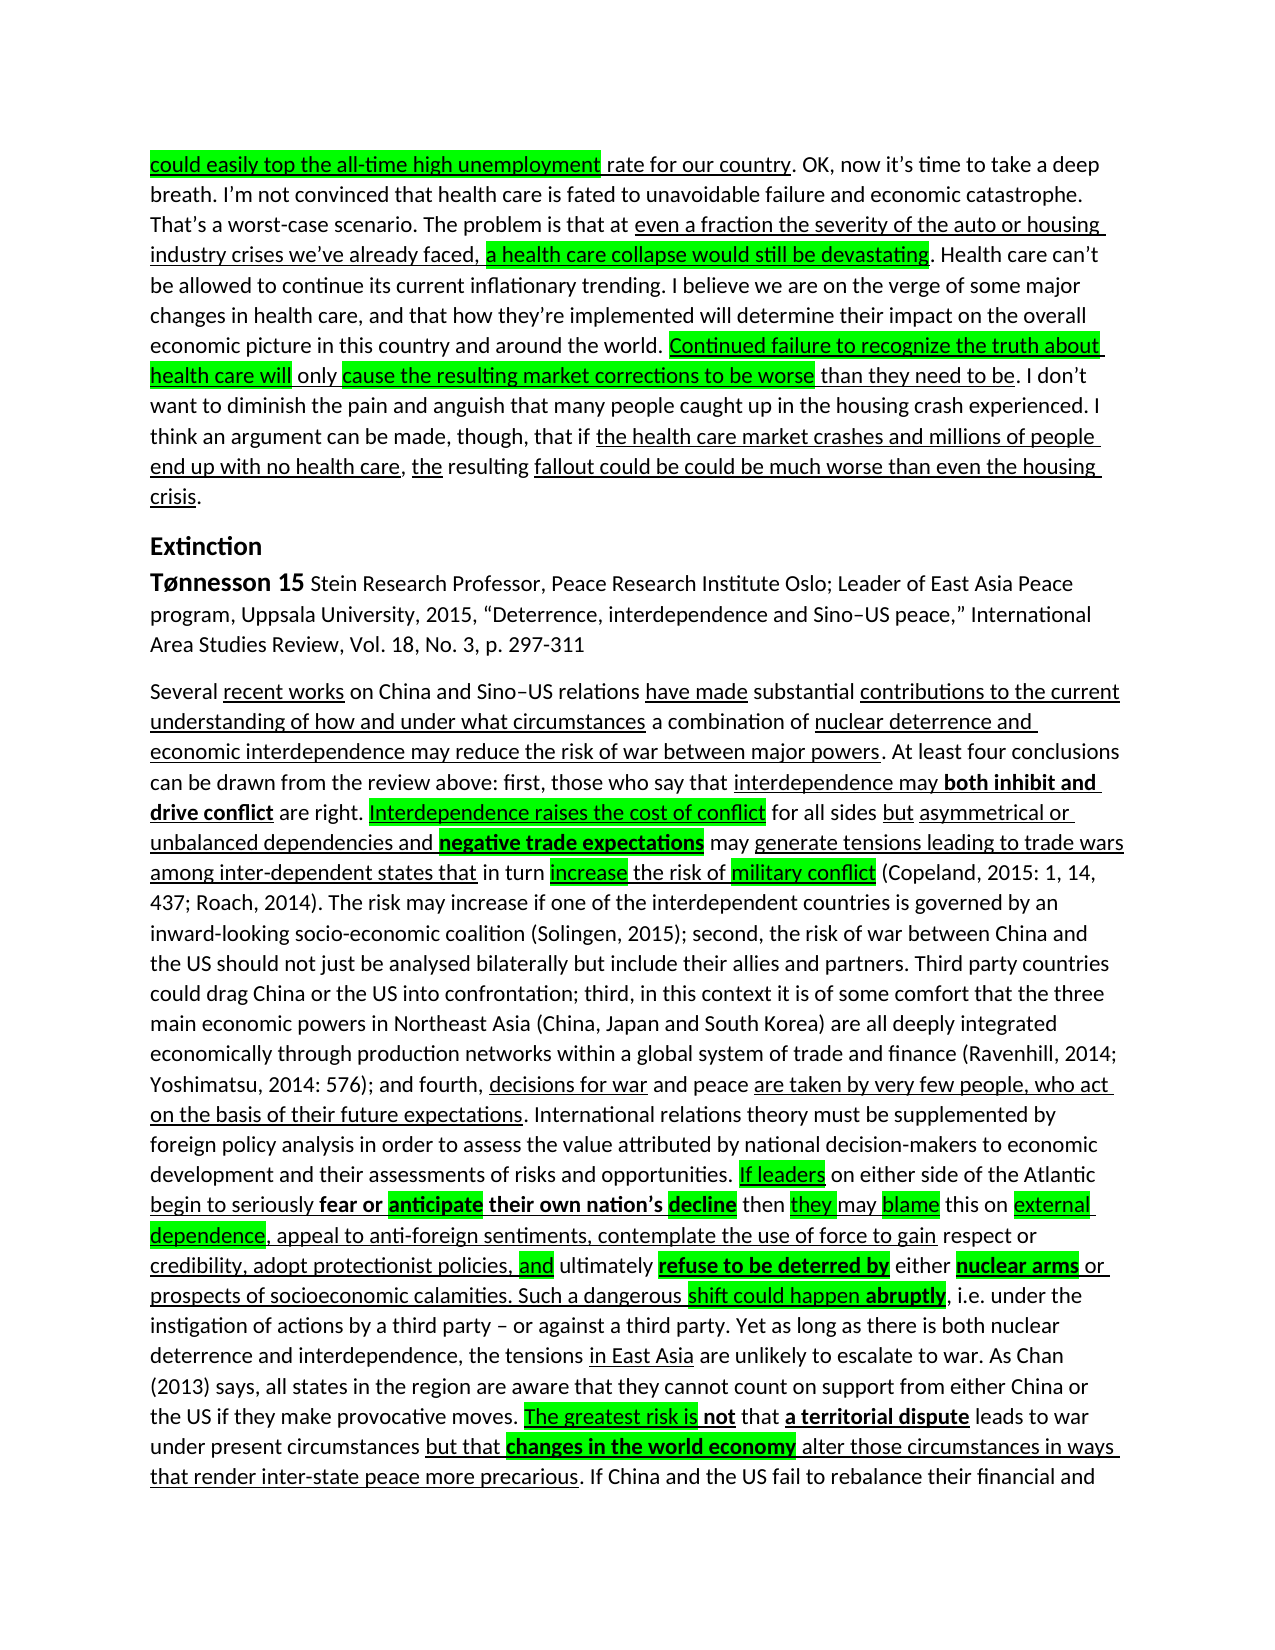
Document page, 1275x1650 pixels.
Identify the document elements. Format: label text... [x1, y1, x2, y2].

subtitle Extinction [150, 529, 1125, 562]
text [150, 150, 1125, 510]
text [150, 677, 1125, 1491]
text Tønnesson 15 Stein Research Professor, Peace Research Institute Oslo; Leader of East Asia Peace program, Uppsala University, 2015, “Deterrence, interdependence and Sino–US peace,” International Area Studies Review, Vol. 18, No. 3, p. 297-311 [150, 565, 1125, 658]
